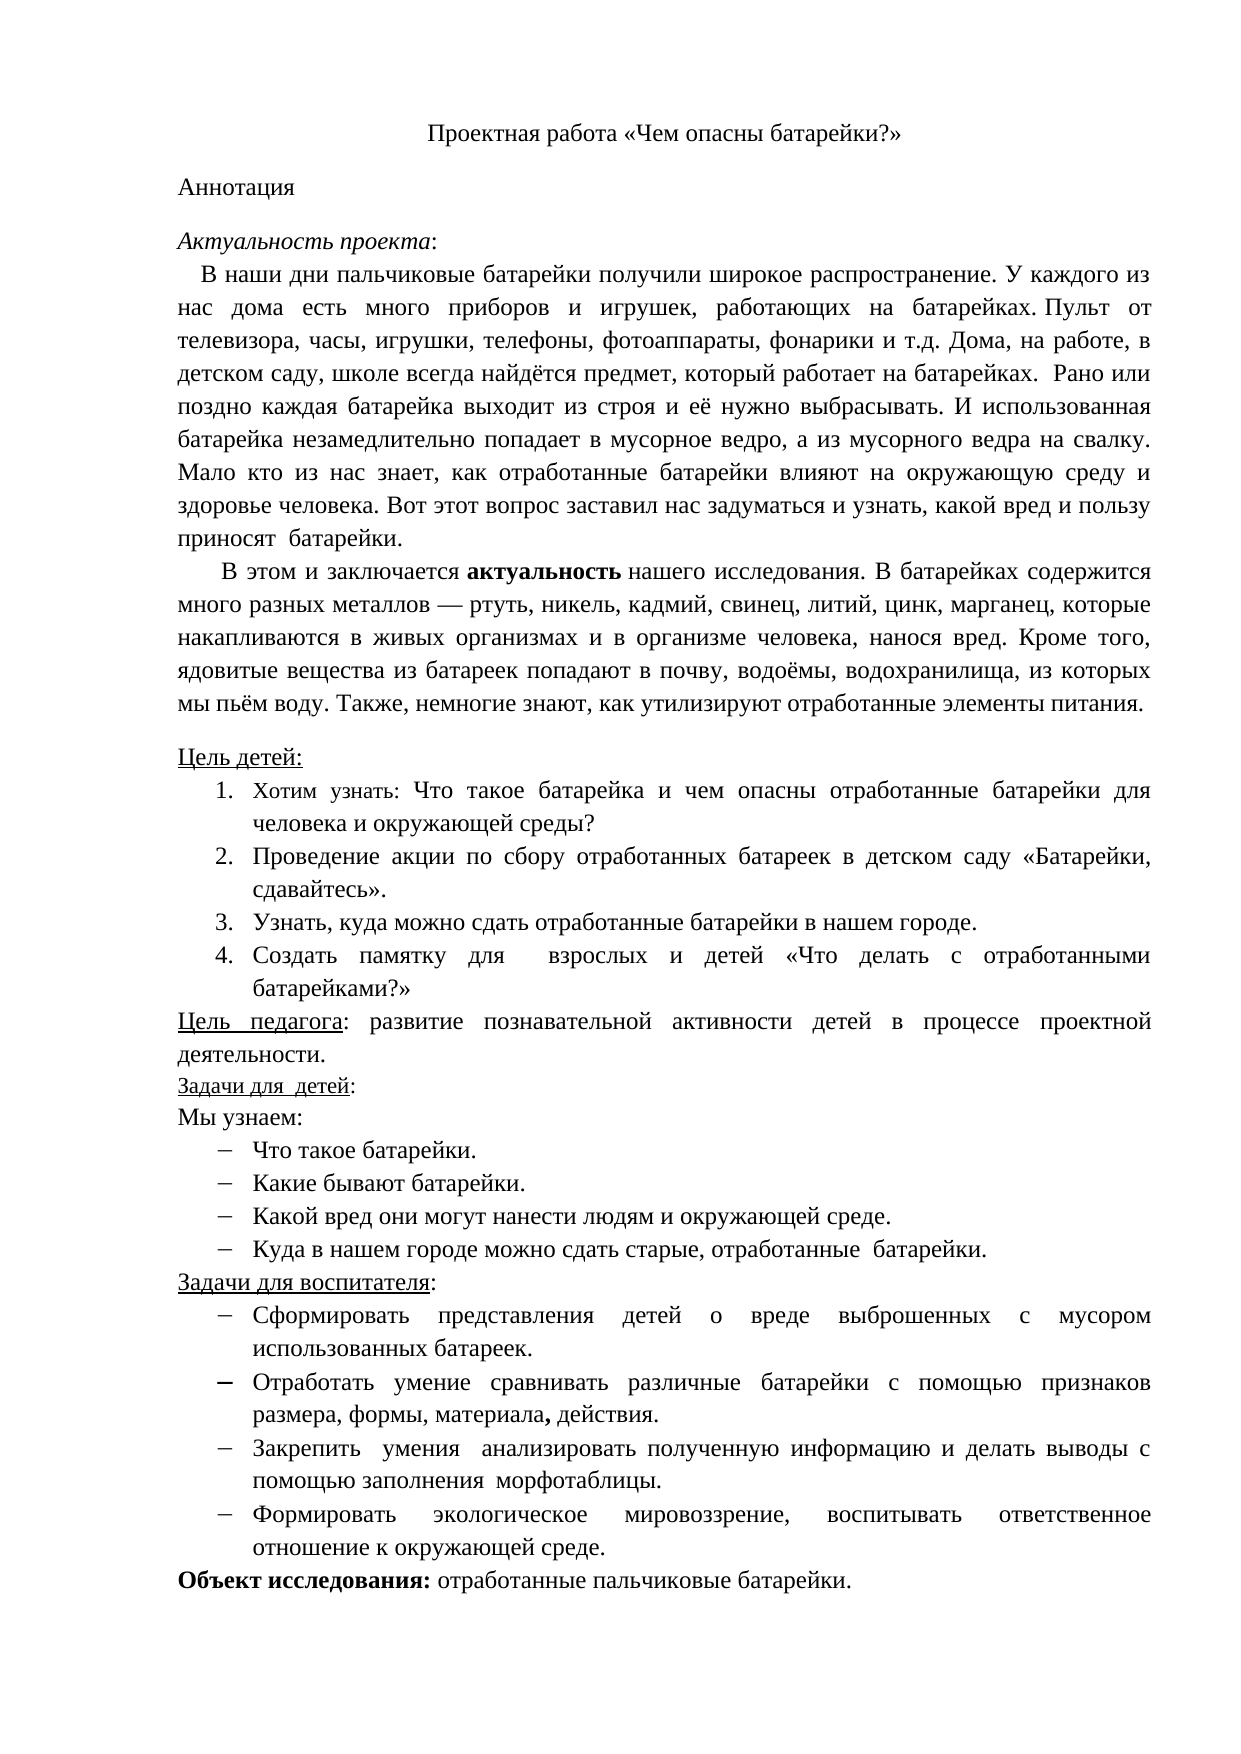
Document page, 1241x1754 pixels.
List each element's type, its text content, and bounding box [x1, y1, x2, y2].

text В наши дни пальчиковые батарейки получили широкое распространение. У каждого из нас дома есть много приборов и игрушек, работающих на батарейках. Пульт от телевизора, часы, игрушки, телефоны, фотоаппараты, фонарики и т.д. Дома, на работе, в детском саду, школе всегда найдётся предмет, который работает на батарейках. Рано или поздно каждая батарейка выходит из строя и её нужно выбрасывать. И использованная батарейка незамедлительно попадает в мусорное ведро, а из мусорного ведра на свалку. Мало кто из нас знает, как отработанные батарейки влияют на окружающую среду и здоровье человека. Вот этот вопрос заставил нас задуматься и узнать, какой вред и пользу приносят батарейки. [177, 259, 1152, 552]
text Актуальность проекта: [177, 226, 1152, 254]
text Задачи для детей: [177, 1072, 1152, 1098]
list Что такое батарейки. [215, 1135, 1152, 1164]
list Отработать умение сравнивать различные батарейки с помощью признаков размера, формы, материала, действия. [215, 1367, 1152, 1428]
text Объект исследования: отработанные пальчиковые батарейки. [177, 1565, 1152, 1594]
list Какие бывают батарейки. [215, 1168, 1152, 1197]
list Формировать экологическое мировоззрение, воспитывать ответственное отношение к окружающей среде. [215, 1499, 1152, 1561]
list Какой вред они могут нанести людям и окружающей среде. [215, 1201, 1152, 1230]
list Создать памятку для взрослых и детей «Что делать с отработанными батарейками?» [215, 940, 1152, 1002]
list Узнать, куда можно сдать отработанные батарейки в нашем городе. [215, 907, 1152, 936]
text Задачи для воспитателя: [177, 1267, 1152, 1296]
list Сформировать представления детей о вреде выброшенных с мусором использованных батареек. [215, 1301, 1152, 1362]
text Мы узнаем: [177, 1102, 1152, 1131]
text Цель детей: [177, 742, 1152, 771]
list Проведение акции по сбору отработанных батареек в детском саду «Батарейки, сдавайтесь». [215, 841, 1152, 903]
list Хотим узнать: Что такое батарейка и чем опасны отработанные батарейки для человека и окружающей среды? [215, 775, 1152, 837]
text Аннотация [177, 172, 1152, 201]
list Куда в нашем городе можно сдать старые, отработанные батарейки. [215, 1234, 1152, 1263]
text В этом и заключается актуальность нашего исследования. В батарейках содержится много разных металлов — ртуть, никель, кадмий, свинец, литий, цинк, марганец, которые накапливаются в живых организмах и в организме человека, нанося вред. Кроме того, ядовитые вещества из батареек попадают в почву, водоёмы, водохранилища, из которых мы пьём воду. Также, немногие знают, как утилизируют отработанные элементы питания. [177, 556, 1152, 717]
text Цель педагога: развитие познавательной активности детей в процессе проектной деятельности. [177, 1006, 1152, 1068]
list Закрепить умения анализировать полученную информацию и делать выводы с помощью заполнения морфотаблицы. [215, 1433, 1152, 1495]
text Проектная работа «Чем опасны батарейки?» [177, 118, 1152, 147]
